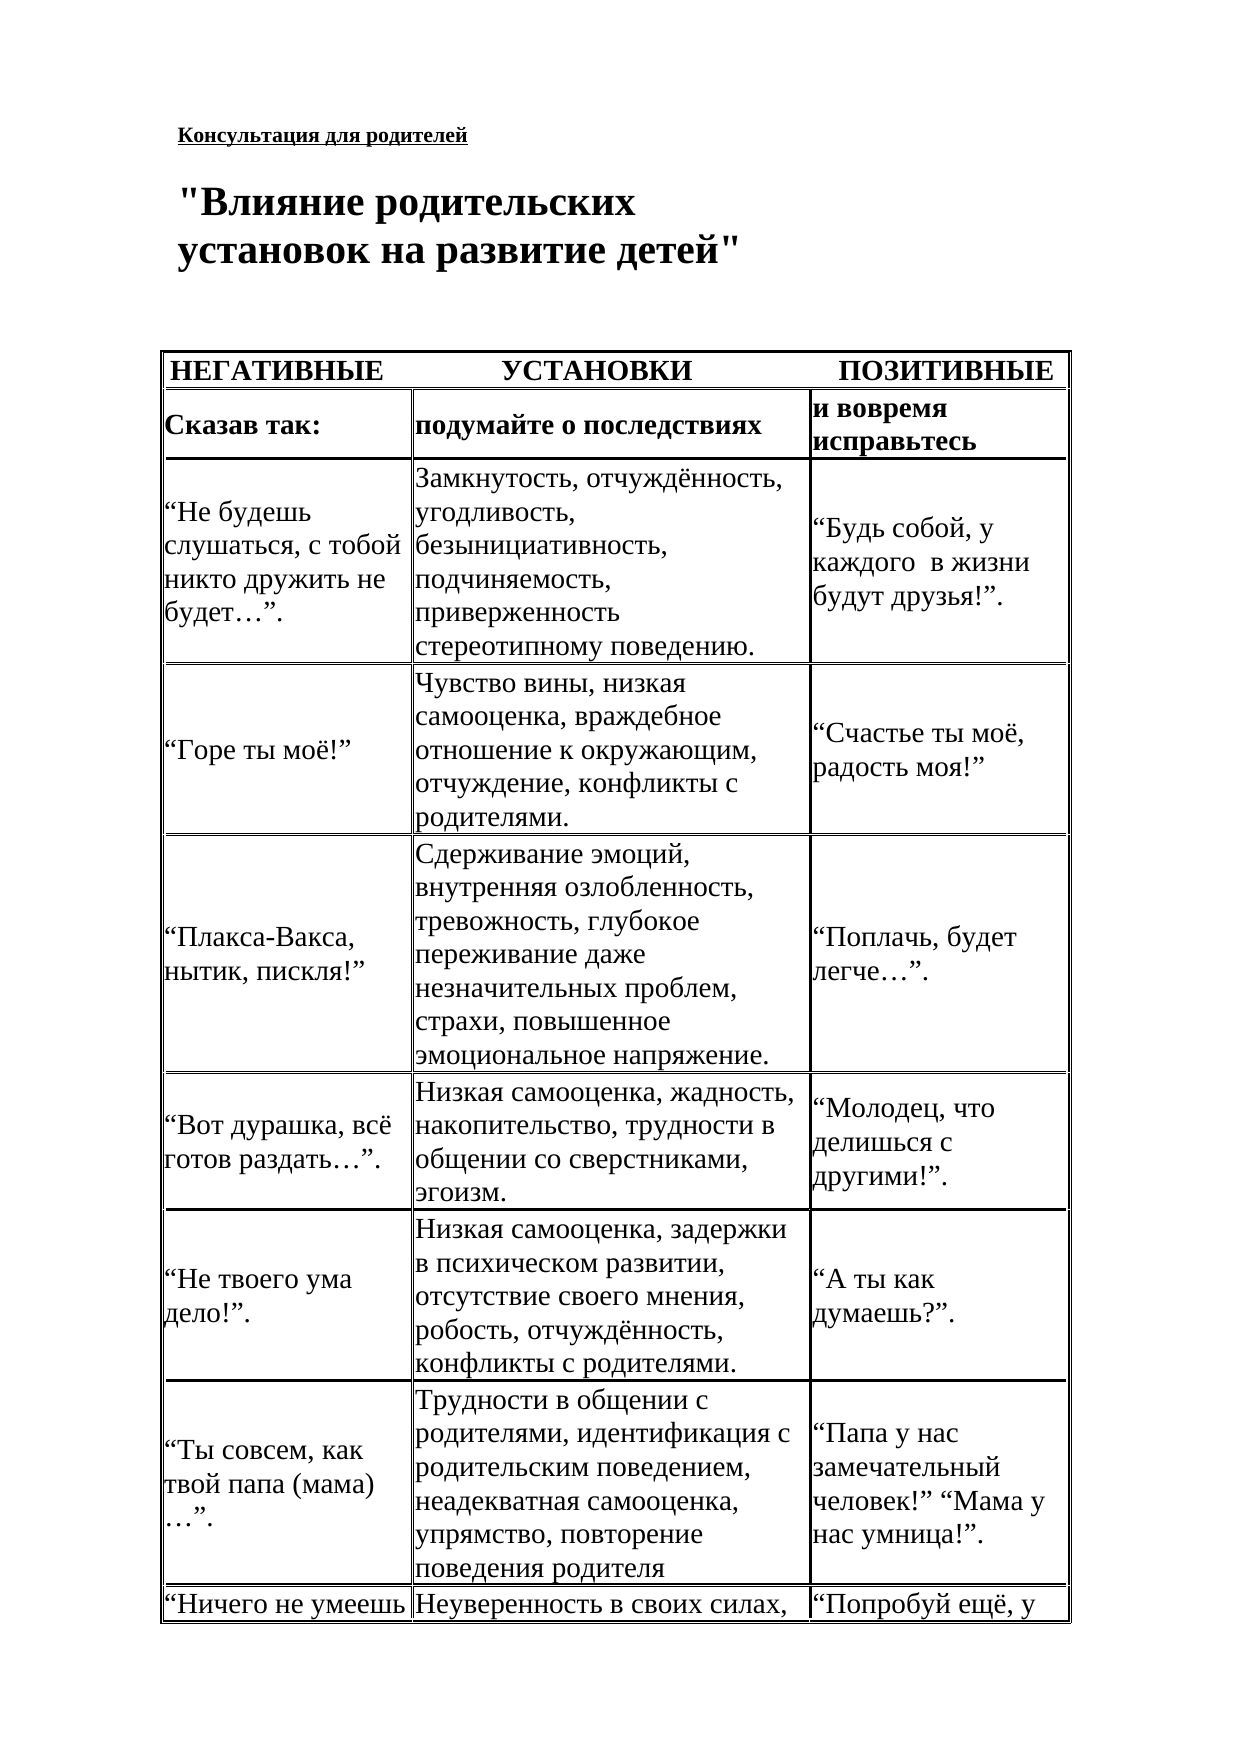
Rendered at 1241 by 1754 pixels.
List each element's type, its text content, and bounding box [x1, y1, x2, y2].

table_cell “Ты совсем, как твой папа (мама)…”. [164, 1379, 411, 1583]
text установок на развитие детей" [177, 224, 1152, 272]
table_cell “Молодец, что делишься с другими!”. [810, 1071, 1070, 1208]
table_cell Сказав так: [162, 387, 413, 457]
table_cell “Горе ты моё!” [162, 662, 413, 832]
table_cell Замкнутость, отчуждённость, угодливость, безынициативность, подчиняемость, приверженность стереотипному поведению. [414, 460, 809, 662]
text Консультация для родителей [177, 118, 1152, 147]
table_cell “Не твоего ума дело!”. [162, 1208, 411, 1379]
text "Влияние родительских [177, 176, 1152, 224]
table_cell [413, 1587, 810, 1620]
table_cell “Плакса-Вакса, нытик, пискля!” [164, 833, 411, 1071]
table_cell Трудности в общении с родителями, идентификация с родительским поведением, неадекватная самооценка, упрямство, повторение поведения родителя [414, 1382, 809, 1583]
table_cell “Счастье ты моё, радость моя!” [810, 662, 1070, 832]
table_cell Чувство вины, низкая самооценка, враждебное отношение к окружающим, отчуждение, конфликты с родителями. [414, 665, 809, 832]
table_cell “Вот дурашка, всё готов раздать…”. [162, 1071, 413, 1208]
table_cell “Папа у нас замечательный человек!” “Мама у нас умница!”. [812, 1379, 1068, 1583]
table_cell “Поплачь, будет легче…”. [812, 833, 1069, 1071]
table_cell Низкая самооценка, задержки в психическом развитии, отсутствие своего мнения, робость, отчуждённость, конфликты с родителями. [414, 1211, 809, 1379]
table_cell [164, 1583, 413, 1620]
table_cell “Не будешь слушаться, с тобой никто дружить не будет…”. [164, 457, 411, 662]
table_cell “А ты как думаешь?”. [812, 1208, 1070, 1379]
table_cell Сдерживание эмоций, внутренняя озлобленность, тревожность, глубокое переживание даже незначительных проблем, страхи, повышенное эмоциональное напряжение. [414, 836, 809, 1071]
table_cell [810, 1583, 1069, 1620]
table_cell Низкая самооценка, жадность, накопительство, трудности в общении со сверстниками, эгоизм. [414, 1074, 809, 1208]
table_header НЕГАТИВНЫЕ УСТАНОВКИ ПОЗИТИВНЫЕ [164, 353, 1068, 387]
table_cell подумайте о последствиях [414, 390, 809, 457]
table_cell “Будь собой, у каждого в жизни будут друзья!”. [812, 457, 1068, 662]
table_cell и вовремя исправьтесь [810, 387, 1070, 457]
